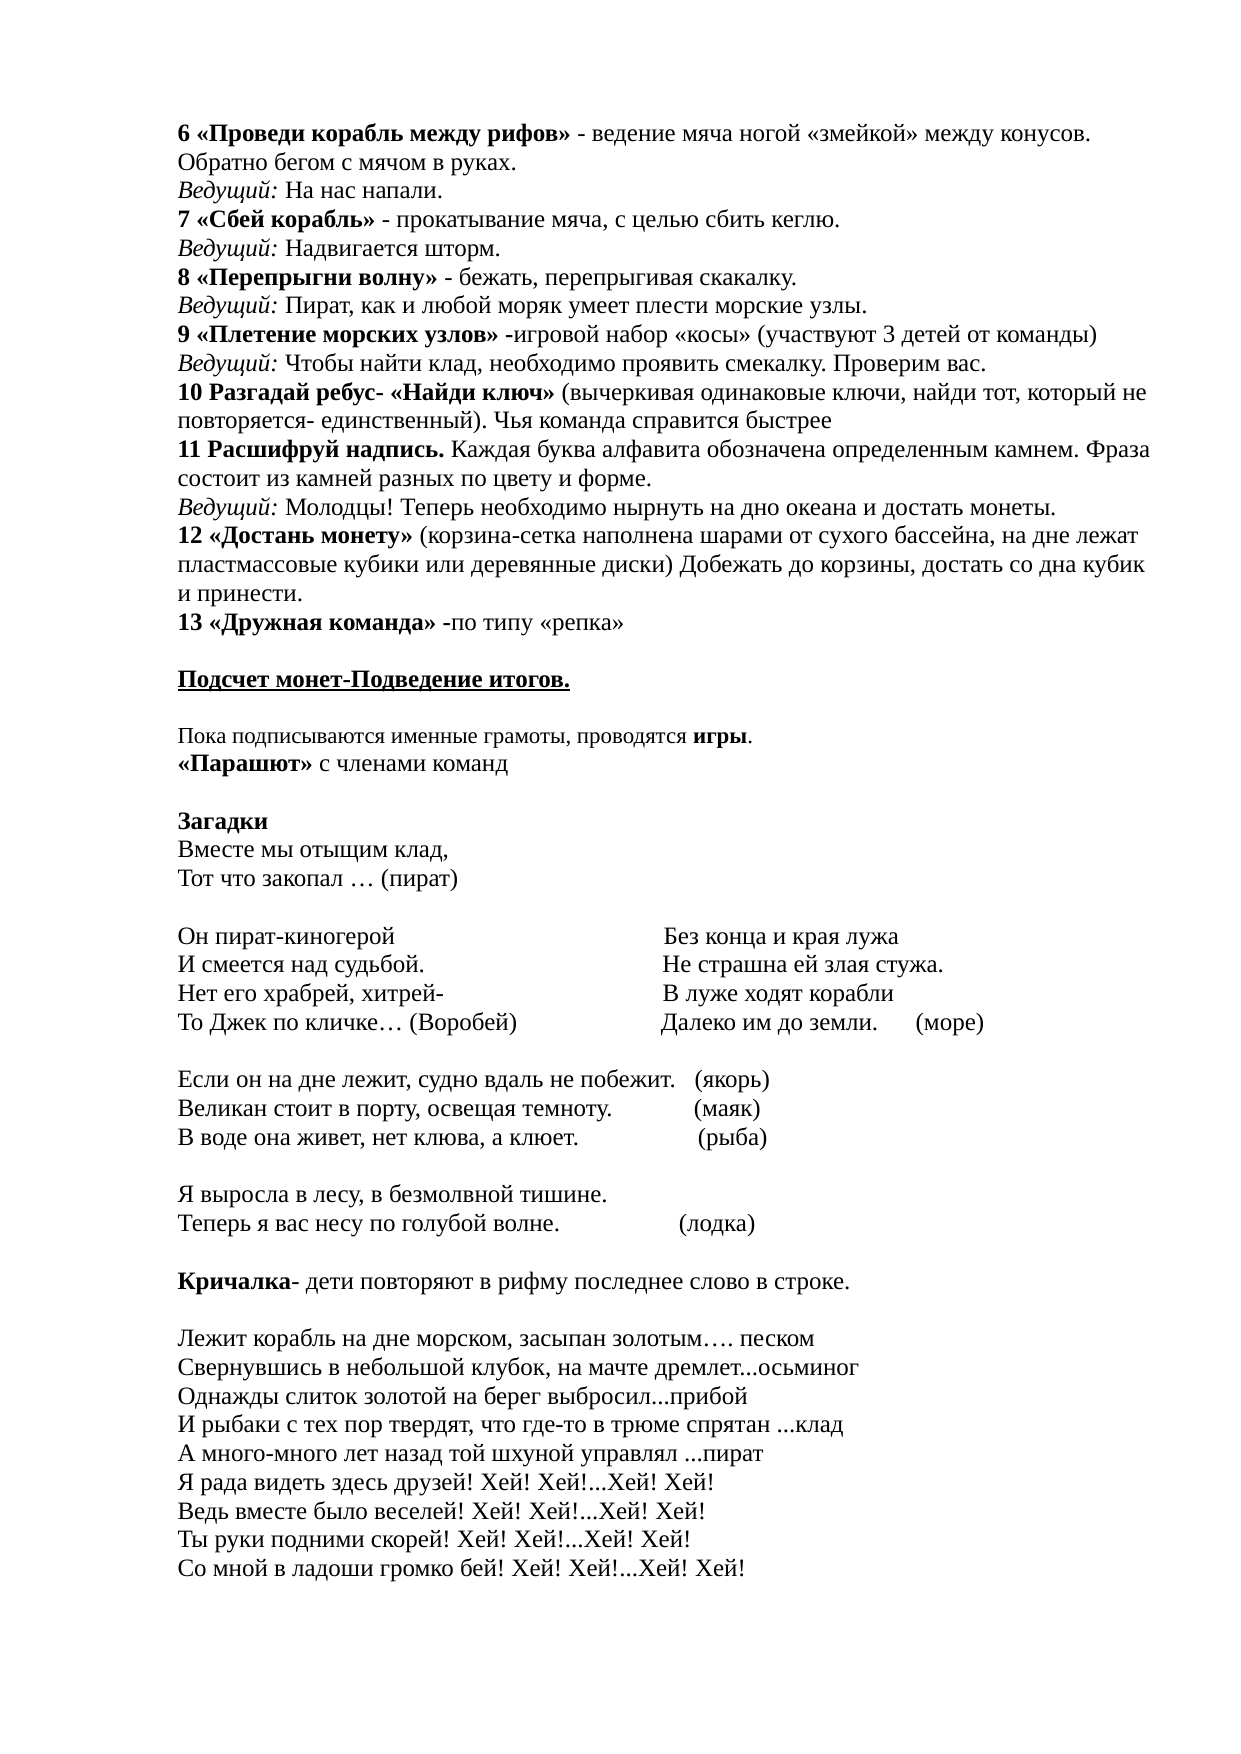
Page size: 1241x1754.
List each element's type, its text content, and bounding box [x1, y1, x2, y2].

text Ведущий: На нас напали. [177, 176, 1152, 204]
text Ведущий: Молодцы! Теперь необходимо нырнуть на дно океана и достать монеты. [177, 492, 1152, 521]
text 9 «Плетение морских узлов» -игровой набор «косы» (участвуют 3 детей от команды) [177, 319, 1152, 348]
text Ведь вместе было веселей! Хей! Хей!...Хей! Хей! [177, 1496, 1152, 1524]
text «Парашют» с членами команд [177, 748, 1152, 777]
text В воде она живет, нет клюва, а клюет. (рыба) [177, 1122, 1152, 1151]
text Теперь я вас несу по голубой волне. (лодка) [177, 1208, 1152, 1237]
text 6 «Проведи корабль между рифов» - ведение мяча ногой «змейкой» между конусов. Обратно бегом с мячом в руках. [177, 118, 1152, 176]
text Со мной в ладоши громко бей! Хей! Хей!...Хей! Хей! [177, 1553, 1152, 1582]
text Он пират-киногерой Без конца и края лужа [177, 921, 1152, 949]
text 12 «Достань монету» (корзина-сетка наполнена шарами от сухого бассейна, на дне лежат пластмассовые кубики или деревянные диски) Добежать до корзины, достать со дна кубик и принести. [177, 521, 1152, 607]
text Кричалка- дети повторяют в рифму последнее слово в строке. [177, 1266, 1152, 1294]
text 10 Разгадай ребус- «Найди ключ» (вычеркивая одинаковые ключи, найди тот, который не повторяется- единственный). Чья команда справится быстрее [177, 377, 1152, 434]
text 13 «Дружная команда» -по типу «репка» [177, 607, 1152, 636]
text Вместе мы отыщим клад, [177, 834, 1152, 863]
text А много-много лет назад той шхуной управлял ...пират [177, 1438, 1152, 1467]
text Нет его храбрей, хитрей- В луже ходят корабли [177, 978, 1152, 1007]
text Я рада видеть здесь друзей! Хей! Хей!...Хей! Хей! [177, 1467, 1152, 1496]
text Ведущий: Надвигается шторм. [177, 233, 1152, 262]
text Если он на дне лежит, судно вдаль не побежит. (якорь) [177, 1064, 1152, 1093]
text Загадки [177, 806, 1152, 834]
text Лежит корабль на дне морском, засыпан золотым…. песком [177, 1323, 1152, 1352]
text Пока подписываются именные грамоты, проводятся игры. [177, 722, 1152, 748]
text Однажды слиток золотой на берег выбросил...прибой [177, 1381, 1152, 1409]
text Великан стоит в порту, освещая темноту. (маяк) [177, 1093, 1152, 1122]
text 8 «Перепрыгни волну» - бежать, перепрыгивая скакалку. [177, 262, 1152, 291]
text Ведущий: Чтобы найти клад, необходимо проявить смекалку. Проверим вас. [177, 348, 1152, 377]
text Я выросла в лесу, в безмолвной тишине. [177, 1179, 1152, 1208]
text Подсчет монет-Подведение итогов. [177, 664, 1152, 693]
text 7 «Сбей корабль» - прокатывание мяча, с целью сбить кеглю. [177, 204, 1152, 233]
text То Джек по кличке… (Воробей) Далеко им до земли. (море) [177, 1007, 1152, 1036]
text И рыбаки с тех пор твердят, что где-то в трюме спрятан ...клад [177, 1409, 1152, 1438]
text Ты руки подними скорей! Хей! Хей!...Хей! Хей! [177, 1524, 1152, 1553]
text Тот что закопал … (пират) [177, 863, 1152, 892]
text Свернувшись в небольшой клубок, на мачте дремлет...осьминог [177, 1352, 1152, 1381]
text 11 Расшифруй надпись. Каждая буква алфавита обозначена определенным камнем. Фраза состоит из камней разных по цвету и форме. [177, 434, 1152, 492]
text Ведущий: Пират, как и любой моряк умеет плести морские узлы. [177, 291, 1152, 319]
text И смеется над судьбой. Не страшна ей злая стужа. [177, 949, 1152, 978]
